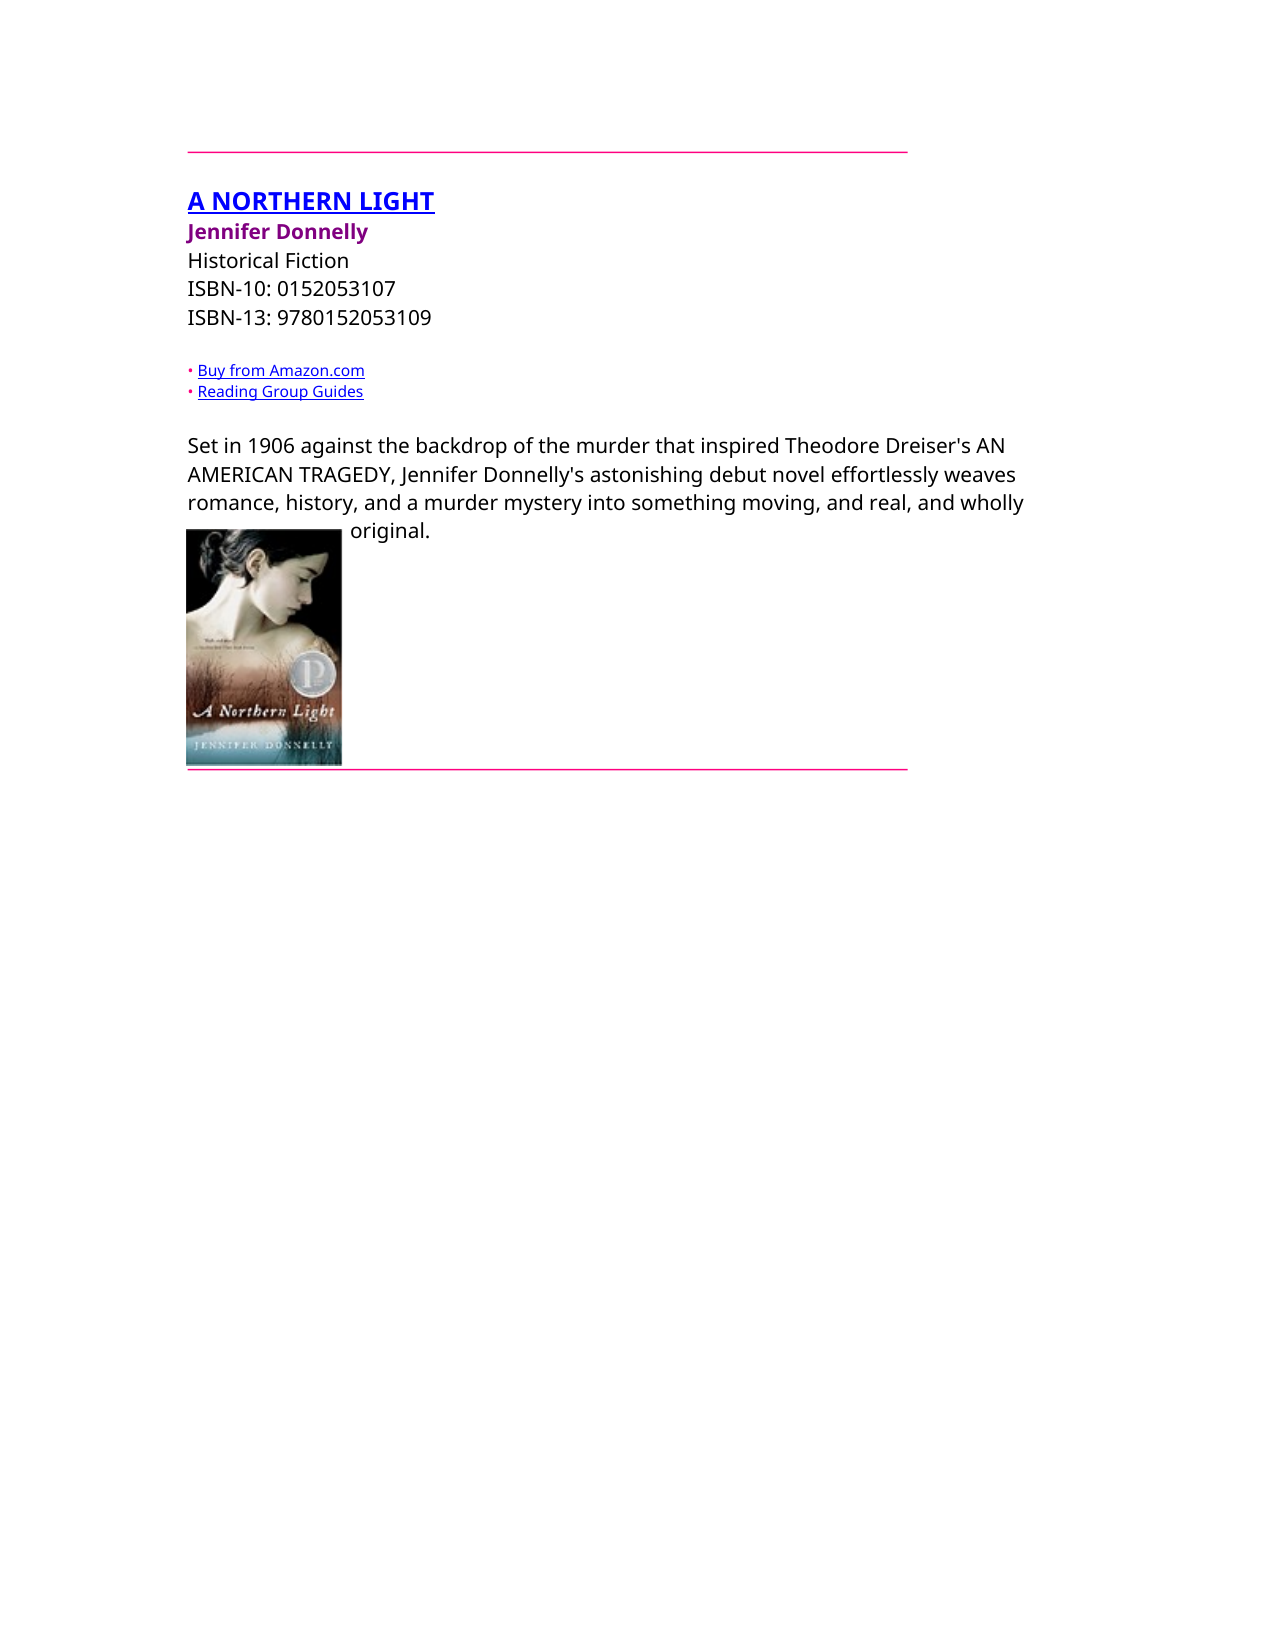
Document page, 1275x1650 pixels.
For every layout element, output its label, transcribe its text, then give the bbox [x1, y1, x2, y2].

table_cell A NORTHERN LIGHT Jennifer Donnelly Historical Fiction ISBN-10: 0152053107 ISBN-13: 9780152053109 • Buy from Amazon.com • Reading Group Guides Set in 1906 against the backdrop of the murder that inspired Theodore Dreiser's AN AMERICAN TRAGEDY, Jennifer Donnelly's astonishing debut novel effortlessly weaves romance, history, and a murder mystery into something moving, and real, and wholly original. [186, 182, 1095, 767]
table_cell [186, 767, 1095, 799]
picture [186, 529, 343, 766]
table_cell [186, 150, 1095, 182]
